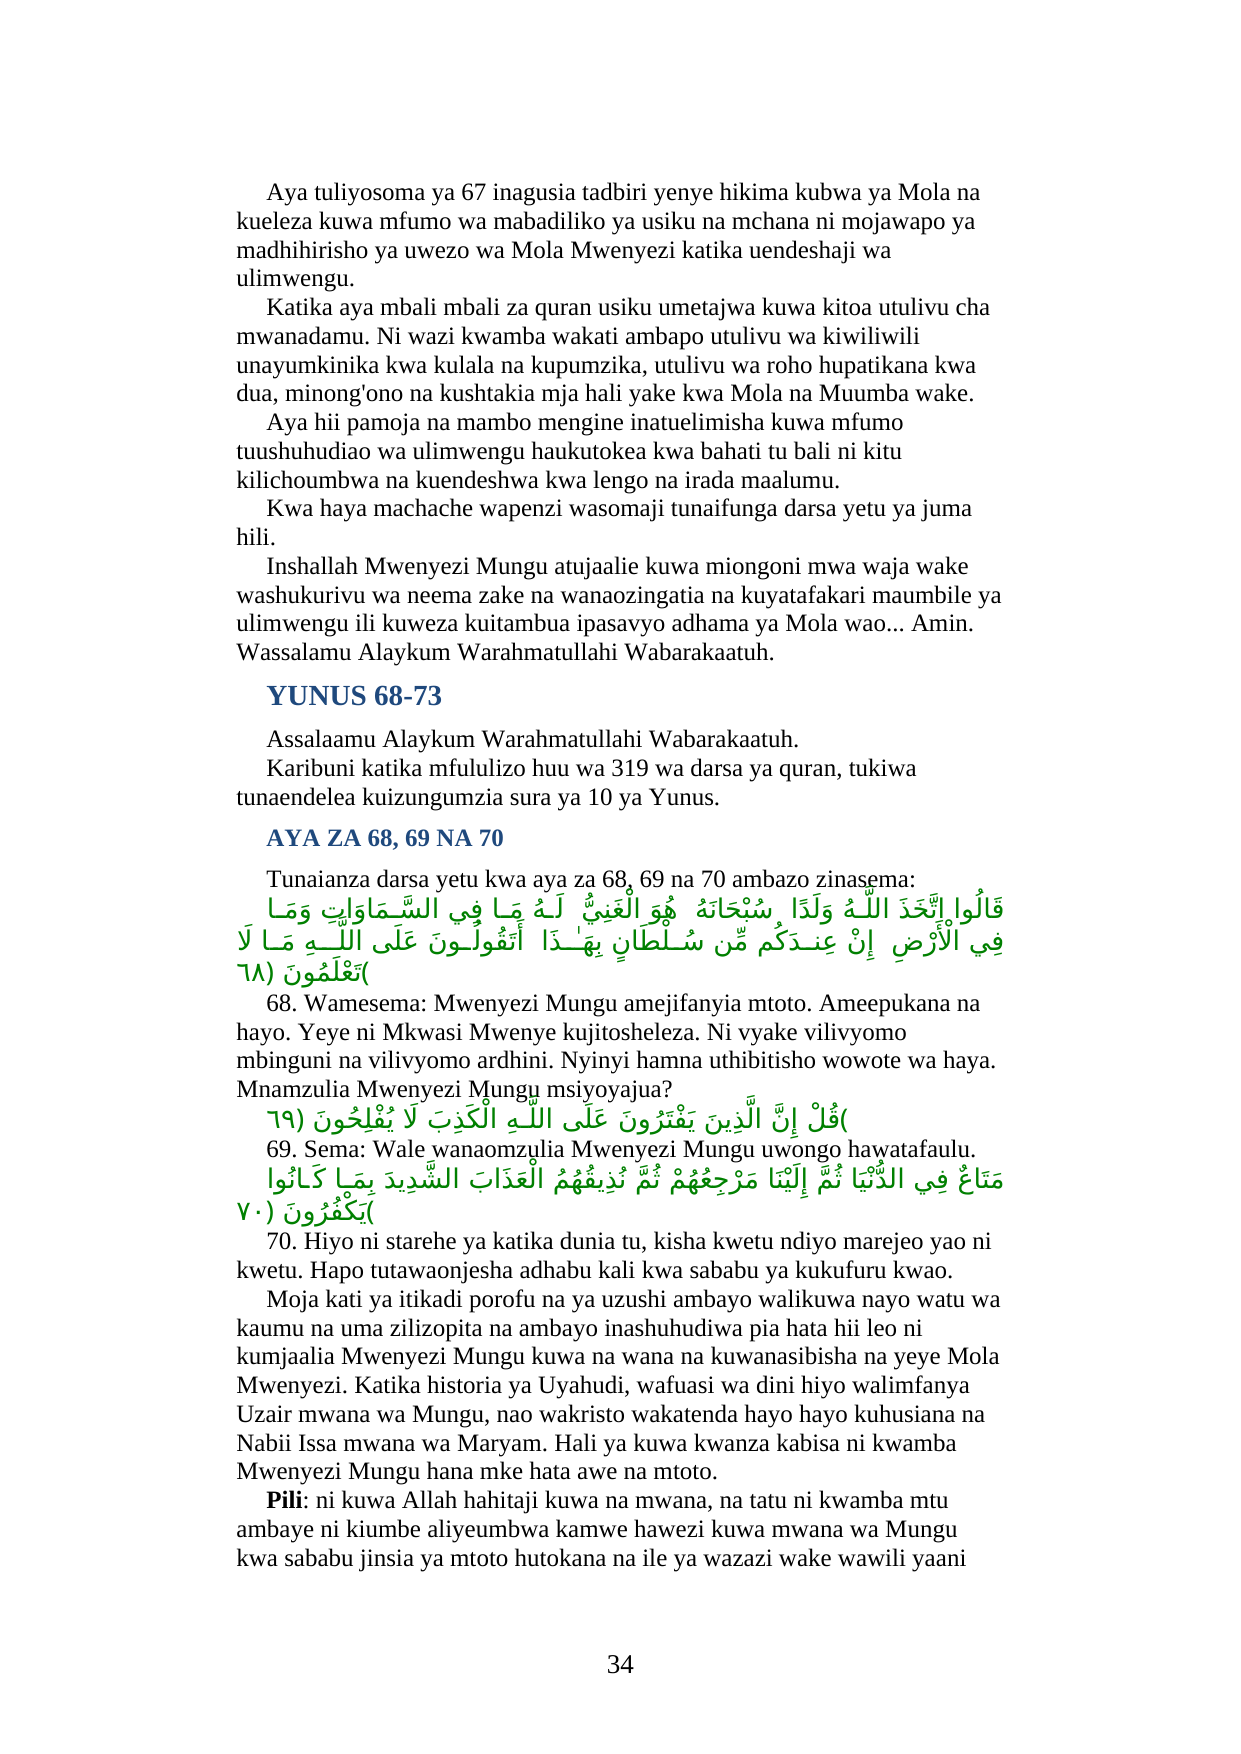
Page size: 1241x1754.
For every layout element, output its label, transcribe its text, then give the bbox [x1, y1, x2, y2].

text Katika aya mbali mbali za quran usiku umetajwa kuwa kitoa utulivu cha mwanadamu. Ni wazi kwamba wakati ambapo utulivu wa kiwiliwili unayumkinika kwa kulala na kupumzika, utulivu wa roho hupatikana kwa dua, minong'ono na kushtakia mja hali yake kwa Mola na Muumba wake. [236, 292, 1004, 407]
text Inshallah Mwenyezi Mungu atujaalie kuwa miongoni mwa waja wake washukurivu wa neema zake na wanaozingatia na kuyatafakari maumbile ya ulimwengu ili kuweza kuitambua ipasavyo adhama ya Mola wao... Amin. Wassalamu Alaykum Warahmatullahi Wabarakaatuh. [236, 551, 1004, 666]
text 68. Wamesema: Mwenyezi Mungu amejifanyia mtoto. Ameepukana na hayo. Yeye ni Mkwasi Mwenye kujitosheleza. Ni vyake vilivyomo mbinguni na vilivyomo ardhini. Nyinyi hamna uthibitisho wowote wa haya. Mnamzulia Mwenyezi Mungu msiyoyajua? [236, 988, 1004, 1103]
text قُلْ إِنَّ الَّذِينَ يَفْتَرُونَ عَلَى اللَّـهِ الْكَذِبَ لَا يُفْلِحُونَ ﴿٦٩﴾ [236, 1103, 1004, 1134]
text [236, 1485, 1004, 1571]
subtitle YUNUS 68-73 [236, 678, 1004, 712]
text مَتَاعٌ فِي الدُّنْيَا ثُمَّ إِلَيْنَا مَرْجِعُهُمْ ثُمَّ نُذِيقُهُمُ الْعَذَابَ الشَّدِيدَ بِمَا كَانُوا يَكْفُرُونَ ﴿٧٠﴾ [236, 1163, 1004, 1226]
subtitle AYA ZA 68, 69 NA 70 [236, 823, 1004, 852]
text Moja kati ya itikadi porofu na ya uzushi ambayo walikuwa nayo watu wa kaumu na uma zilizopita na ambayo inashuhudiwa pia hata hii leo ni kumjaalia Mwenyezi Mungu kuwa na wana na kuwanasibisha na yeye Mola Mwenyezi. Katika historia ya Uyahudi, wafuasi wa dini hiyo walimfanya Uzair mwana wa Mungu, nao wakristo wakatenda hayo hayo kuhusiana na Nabii Issa mwana wa Maryam. Hali ya kuwa kwanza kabisa ni kwamba Mwenyezi Mungu hana mke hata awe na mtoto. [236, 1284, 1004, 1485]
text Aya tuliyosoma ya 67 inagusia tadbiri yenye hikima kubwa ya Mola na kueleza kuwa mfumo wa mabadiliko ya usiku na mchana ni mojawapo ya madhihirisho ya uwezo wa Mola Mwenyezi katika uendeshaji wa ulimwengu. [236, 177, 1004, 292]
text Tunaianza darsa yetu kwa aya za 68, 69 na 70 ambazo zinasema: [236, 864, 1004, 893]
text Karibuni katika mfululizo huu wa 319 wa darsa ya quran, tukiwa tunaendelea kuizungumzia sura ya 10 ya Yunus. [236, 753, 1004, 811]
text 69. Sema: Wale wanaomzulia Mwenyezi Mungu uwongo hawatafaulu. [236, 1134, 1004, 1163]
text قَالُوا اتَّخَذَ اللَّـهُ وَلَدًا سُبْحَانَهُ هُوَ الْغَنِيُّ لَهُ مَا فِي السَّمَاوَاتِ وَمَا فِي الْأَرْضِ إِنْ عِندَكُم مِّن سُلْطَانٍ بِهَـٰذَا أَتَقُولُونَ عَلَى اللَّـهِ مَا لَا تَعْلَمُونَ ﴿٦٨﴾ [236, 893, 1004, 988]
text 70. Hiyo ni starehe ya katika dunia tu, kisha kwetu ndiyo marejeo yao ni kwetu. Hapo tutawaonjesha adhabu kali kwa sababu ya kukufuru kwao. [236, 1226, 1004, 1284]
text Aya hii pamoja na mambo mengine inatuelimisha kuwa mfumo tuushuhudiao wa ulimwengu haukutokea kwa bahati tu bali ni kitu kilichoumbwa na kuendeshwa kwa lengo na irada maalumu. [236, 407, 1004, 493]
text Assalaamu Alaykum Warahmatullahi Wabarakaatuh. [236, 724, 1004, 753]
text Kwa haya machache wapenzi wasomaji tunaifunga darsa yetu ya juma hili. [236, 493, 1004, 551]
